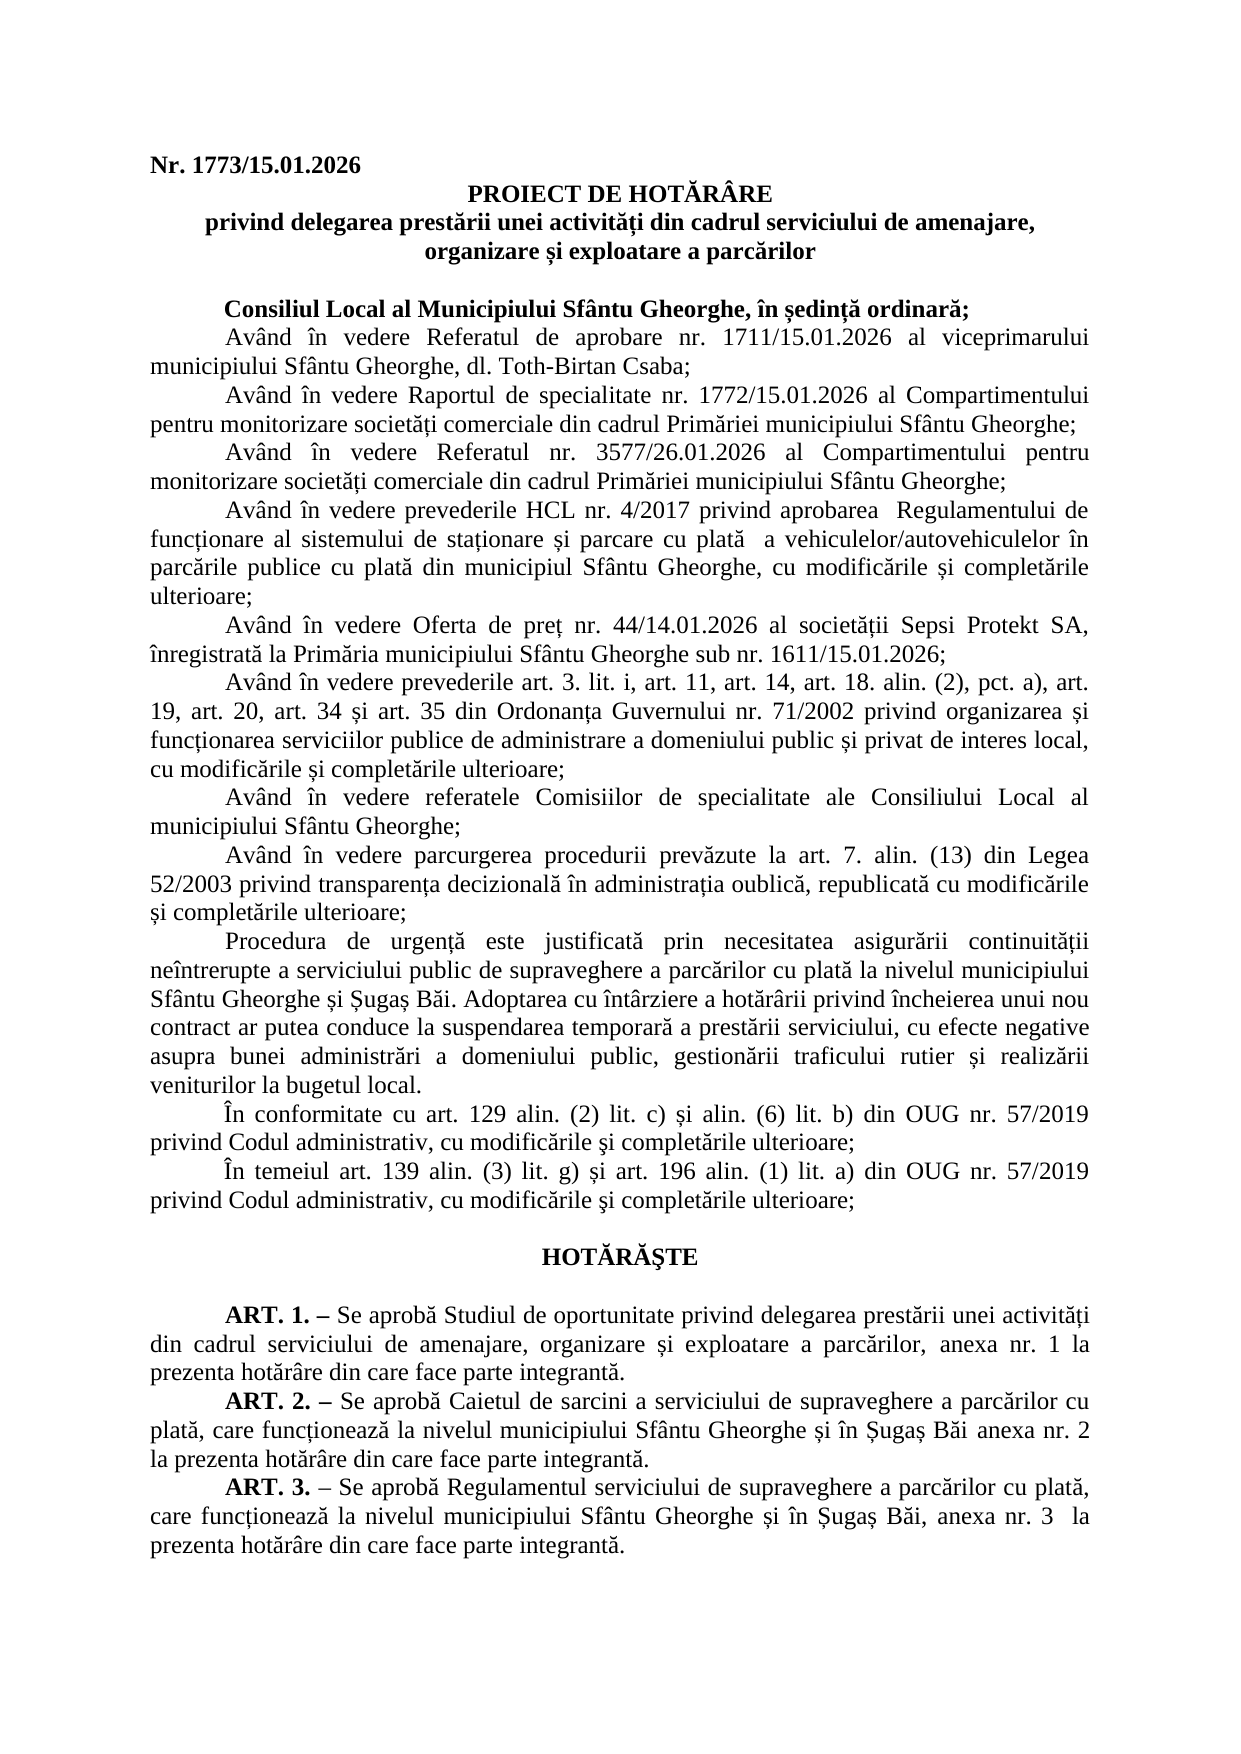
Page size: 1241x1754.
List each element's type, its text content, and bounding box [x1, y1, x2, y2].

text Având în vedere Referatul de aprobare nr. 1711/15.01.2026 al viceprimarului municipiului Sfântu Gheorghe, dl. Toth-Birtan Csaba; [150, 322, 1090, 380]
text Consiliul Local al Municipiului Sfântu Gheorghe, în ședință ordinară; [150, 294, 1090, 322]
text ART. 1. – Se aprobă Studiul de oportunitate privind delegarea prestării unei activități din cadrul serviciului de amenajare, organizare și exploatare a parcărilor, anexa nr. 1 la prezenta hotărâre din care face parte integrantă. [150, 1300, 1090, 1386]
text Având în vedere prevederile HCL nr. 4/2017 privind aprobarea Regulamentului de funcționare al sistemului de staționare și parcare cu plată a vehiculelor/autovehiculelor în parcările publice cu plată din municipiul Sfântu Gheorghe, cu modificările și completările ulterioare; [150, 495, 1090, 610]
text Nr. 1773/15.01.2026 [150, 150, 1090, 179]
text ART. 2. – Se aprobă Caietul de sarcini a serviciului de supraveghere a parcărilor cu plată, care funcționează la nivelul municipiului Sfântu Gheorghe și în Șugaș Băi anexa nr. 2 la prezenta hotărâre din care face parte integrantă. [150, 1386, 1090, 1472]
text privind delegarea prestării unei activități din cadrul serviciului de amenajare, organizare și exploatare a parcărilor [150, 207, 1090, 265]
text Având în vedere prevederile art. 3. lit. i, art. 11, art. 14, art. 18. alin. (2), pct. a), art. 19, art. 20, art. 34 și art. 35 din Ordonanța Guvernului nr. 71/2002 privind organizarea și funcționarea serviciilor publice de administrare a domeniului public și privat de interes local, cu modificările și completările ulterioare; [150, 667, 1090, 782]
text În conformitate cu art. 129 alin. (2) lit. c) și alin. (6) lit. b) din OUG nr. 57/2019 privind Codul administrativ, cu modificările şi completările ulterioare; [150, 1099, 1090, 1156]
text Având în vedere Raportul de specialitate nr. 1772/15.01.2026 al Compartimentului pentru monitorizare societăți comerciale din cadrul Primăriei municipiului Sfântu Gheorghe; [150, 380, 1090, 437]
text Având în vedere parcurgerea procedurii prevăzute la art. 7. alin. (13) din Legea 52/2003 privind transparența decizională în administrația oublică, republicată cu modificările și completările ulterioare; [150, 840, 1090, 926]
text În temeiul art. 139 alin. (3) lit. g) și art. 196 alin. (1) lit. a) din OUG nr. 57/2019 privind Codul administrativ, cu modificările şi completările ulterioare; [150, 1156, 1090, 1214]
text PROIECT DE HOTĂRÂRE [150, 179, 1090, 207]
text Având în vedere Oferta de preț nr. 44/14.01.2026 al societății Sepsi Protekt SA, înregistrată la Primăria municipiului Sfântu Gheorghe sub nr. 1611/15.01.2026; [150, 610, 1090, 667]
text Având în vedere referatele Comisiilor de specialitate ale Consiliului Local al municipiului Sfântu Gheorghe; [150, 782, 1090, 840]
text HOTĂRĂŞTE [131, 1242, 1090, 1271]
text Având în vedere Referatul nr. 3577/26.01.2026 al Compartimentului pentru monitorizare societăți comerciale din cadrul Primăriei municipiului Sfântu Gheorghe; [150, 437, 1090, 495]
text Procedura de urgență este justificată prin necesitatea asigurării continuității neîntrerupte a serviciului public de supraveghere a parcărilor cu plată la nivelul municipiului Sfântu Gheorghe și Șugaș Băi. Adoptarea cu întârziere a hotărârii privind încheierea unui nou contract ar putea conduce la suspendarea temporară a prestării serviciului, cu efecte negative asupra bunei administrări a domeniului public, gestionării traficului rutier și realizării veniturilor la bugetul local. [150, 926, 1090, 1099]
text ART. 3. – Se aprobă Regulamentul serviciului de supraveghere a parcărilor cu plată, care funcționează la nivelul municipiului Sfântu Gheorghe și în Șugaș Băi, anexa nr. 3 la prezenta hotărâre din care face parte integrantă. [150, 1472, 1090, 1559]
